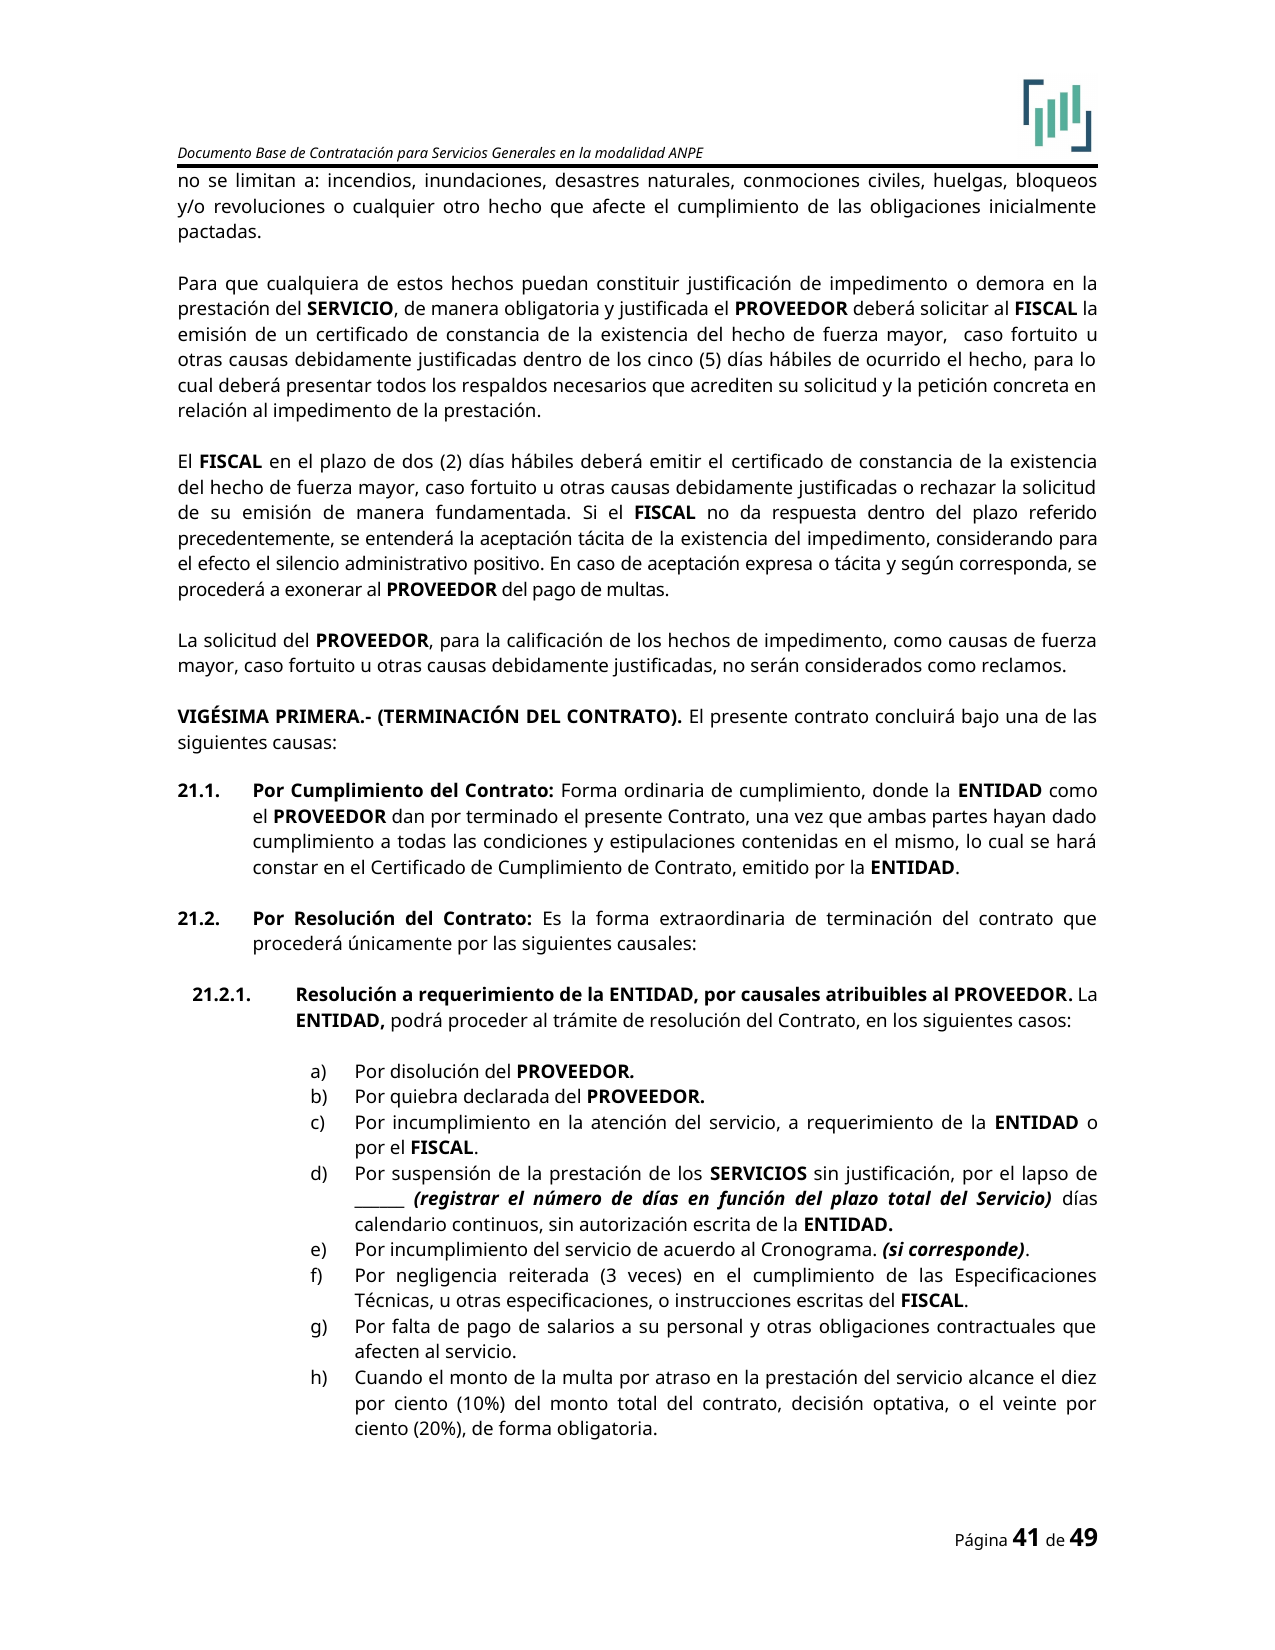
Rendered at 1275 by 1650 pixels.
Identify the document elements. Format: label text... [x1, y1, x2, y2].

list Por suspensión de la prestación de los SERVICIOS sin justificación, por el lapso de ______ (registrar el número de días en función del plazo total del Servicio) días calendario continuos, sin autorización escrita de la ENTIDAD. [310, 1160, 1098, 1237]
text El FISCAL en el plazo de dos (2) días hábiles deberá emitir el certificado de constancia de la existencia del hecho de fuerza mayor, caso fortuito u otras causas debidamente justificadas o rechazar la solicitud de su emisión de manera fundamentada. Si el FISCAL no da respuesta dentro del plazo referido precedentemente, se entenderá la aceptación tácita de la existencia del impedimento, considerando para el efecto el silencio administrativo positivo. En caso de aceptación expresa o tácita y según corresponda, se procederá a exonerar al PROVEEDOR del pago de multas. [177, 448, 1098, 602]
list Por negligencia reiterada (3 veces) en el cumplimiento de las Especificaciones Técnicas, u otras especificaciones, o instrucciones escritas del FISCAL. [310, 1262, 1098, 1313]
text VIGÉSIMA PRIMERA.- (TERMINACIÓN DEL CONTRATO). El presente contrato concluirá bajo una de las siguientes causas: [177, 704, 1098, 755]
list Por incumplimiento del servicio de acuerdo al Cronograma. (si corresponde). [310, 1237, 1098, 1262]
list Por quiebra declarada del PROVEEDOR. [310, 1084, 1098, 1109]
list Por incumplimiento en la atención del servicio, a requerimiento de la ENTIDAD o por el FISCAL. [310, 1109, 1098, 1160]
list Resolución a requerimiento de la ENTIDAD, por causales atribuibles al PROVEEDOR. La ENTIDAD, podrá proceder al trámite de resolución del Contrato, en los siguientes casos: [192, 982, 1098, 1033]
list Por disolución del PROVEEDOR. [310, 1058, 1098, 1084]
list Por Cumplimiento del Contrato: Forma ordinaria de cumplimiento, donde la ENTIDAD como el PROVEEDOR dan por terminado el presente Contrato, una vez que ambas partes hayan dado cumplimiento a todas las condiciones y estipulaciones contenidas en el mismo, lo cual se hará constar en el Certificado de Cumplimiento de Contrato, emitido por la ENTIDAD. [177, 777, 1098, 879]
list Por falta de pago de salarios a su personal y otras obligaciones contractuales que afecten al servicio. [310, 1313, 1098, 1364]
text La solicitud del PROVEEDOR, para la calificación de los hechos de impedimento, como causas de fuerza mayor, caso fortuito u otras causas debidamente justificadas, no serán considerados como reclamos. [177, 627, 1098, 678]
picture [1017, 73, 1098, 159]
text Para que cualquiera de estos hechos puedan constituir justificación de impedimento o demora en la prestación del SERVICIO, de manera obligatoria y justificada el PROVEEDOR deberá solicitar al FISCAL la emisión de un certificado de constancia de la existencia del hecho de fuerza mayor, caso fortuito u otras causas debidamente justificadas dentro de los cinco (5) días hábiles de ocurrido el hecho, para lo cual deberá presentar todos los respaldos necesarios que acrediten su solicitud y la petición concreta en relación al impedimento de la prestación. [177, 270, 1098, 423]
list Cuando el monto de la multa por atraso en la prestación del servicio alcance el diez por ciento (10%) del monto total del contrato, decisión optativa, o el veinte por ciento (20%), de forma obligatoria. [310, 1364, 1098, 1441]
list Por Resolución del Contrato: Es la forma extraordinaria de terminación del contrato que procederá únicamente por las siguientes causales: [177, 905, 1098, 956]
